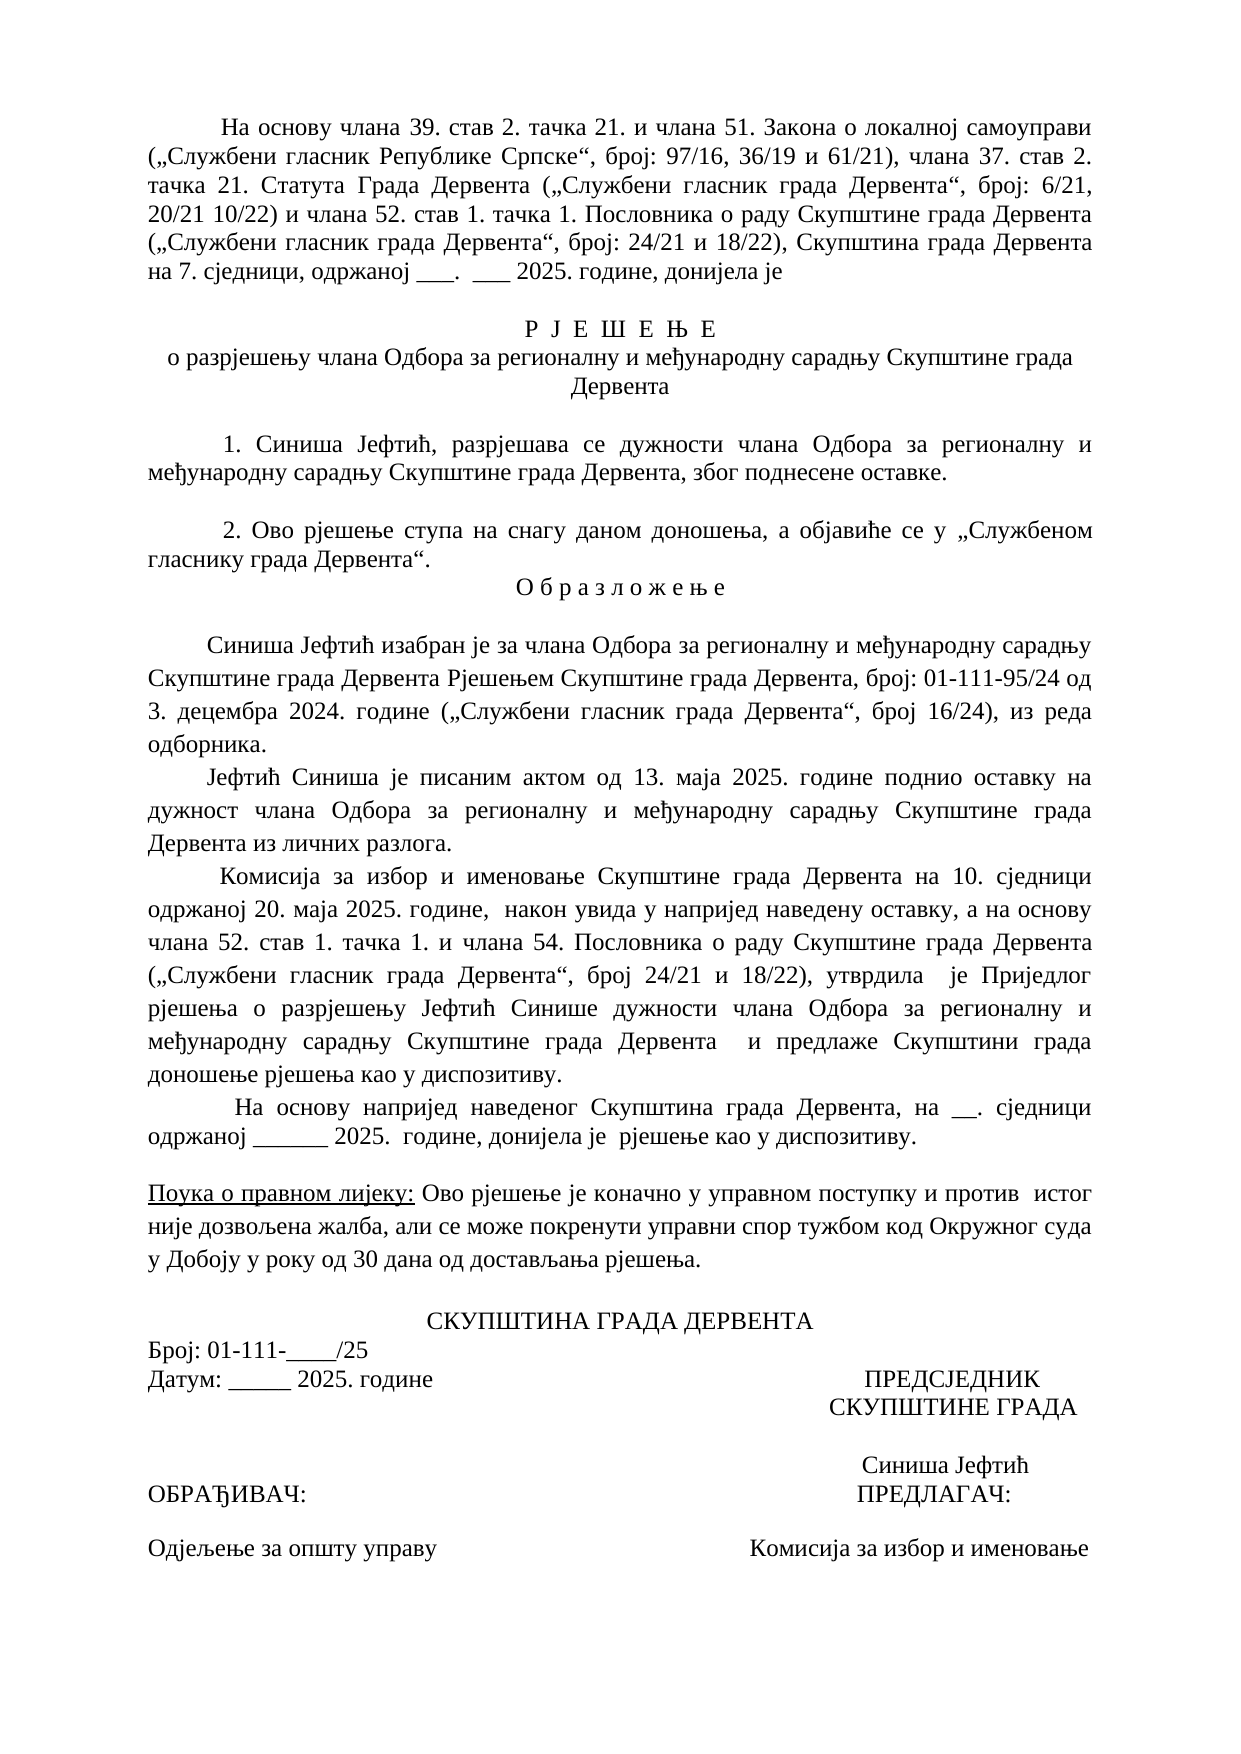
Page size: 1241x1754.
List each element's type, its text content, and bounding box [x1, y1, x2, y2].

text О б р а з л о ж е њ е [148, 572, 1093, 601]
text Одјељење за општу управу Комисија за избор и именовање [148, 1533, 1093, 1561]
text Синиша Јефтић изабран је за члана Одбора за регионалну и међународну сарадњу Скупштине града Дервента Рјешењем Скупштине града Дервента, број: 01-111-95/24 од 3. децембра 2024. године („Службени гласник града Дервента“, број 16/24), из реда одборника. [148, 630, 1093, 758]
text 2. Ово рјешење ступа на снагу даном доношења, а објавиће се у „Службеном гласнику града Дервента“. [148, 515, 1093, 572]
text Поука о правном лијеку: Ово рјешење је коначно у управном поступку и против истог није дозвољена жалба, али се може покренути управни спор тужбом код Окружног суда у Добоју у року од 30 дана од достављања рјешења. [148, 1178, 1093, 1273]
text СКУПШТИНА ГРАДА ДЕРВЕНТА [148, 1306, 1093, 1335]
text Синиша Јефтић [148, 1450, 1093, 1479]
text 1. Синиша Јефтић, разрјешава се дужности члана Одбора за регионалну и међународну сарадњу Скупштине града Дервента, због поднесене оставке. [148, 429, 1093, 486]
text Јефтић Синиша је писаним актом од 13. маја 2025. године поднио оставку на дужност члана Одбора за регионалну и међународну сарадњу Скупштине града Дервента из личних разлога. [148, 762, 1093, 857]
text ОБРАЂИВАЧ: ПРЕДЛАГАЧ: [148, 1479, 1093, 1507]
text o разрјешењу члана Одбора за регионалну и међународну сарадњу Скупштине града Дервента [148, 342, 1093, 400]
text Комисија за избор и именовање Скупштине града Дервента на 10. сједници одржаној 20. маја 2025. године, након увида у напријед наведену оставку, а на основу члана 52. став 1. тачка 1. и члана 54. Пословника о раду Скупштине града Дервента („Службени гласник града Дервента“, број 24/21 и 18/22), утврдила је Приједлог рјешења о разрјешењу Јефтић Синише дужности члана Одбора за регионалну и међународну сарадњу Скупштине града Дервента и предлаже Скупштини града доношење рјешења као у диспозитиву. [148, 861, 1093, 1088]
text Р Ј Е Ш Е Њ Е [148, 314, 1093, 342]
text Датум: _____ 2025. године ПРЕДСЈЕДНИК [148, 1364, 1093, 1392]
text На основу напријед наведеног Скупштина града Дервента, на __. сједници одржаној ______ 2025. године, донијела је рјешење као у диспозитиву. [148, 1092, 1093, 1150]
text На основу члана 39. став 2. тачка 21. и члана 51. Закона о локалној самоуправи („Службени гласник Републике Српске“, број: 97/16, 36/19 и 61/21), члана 37. став 2. тачка 21. Статута Града Дервента („Службени гласник града Дервента“, број: 6/21, 20/21 10/22) и чланa 52. став 1. тачка 1. Пословника о раду Скупштине града Дервента („Службени гласник града Дервента“, број: 24/21 и 18/22), Скупштина града Дервента на 7. сједници, одржаној ___. ___ 2025. године, донијела је [148, 112, 1093, 285]
text СКУПШТИНЕ ГРАДА [148, 1392, 1093, 1421]
text Број: 01-111-____/25 [148, 1335, 1093, 1364]
